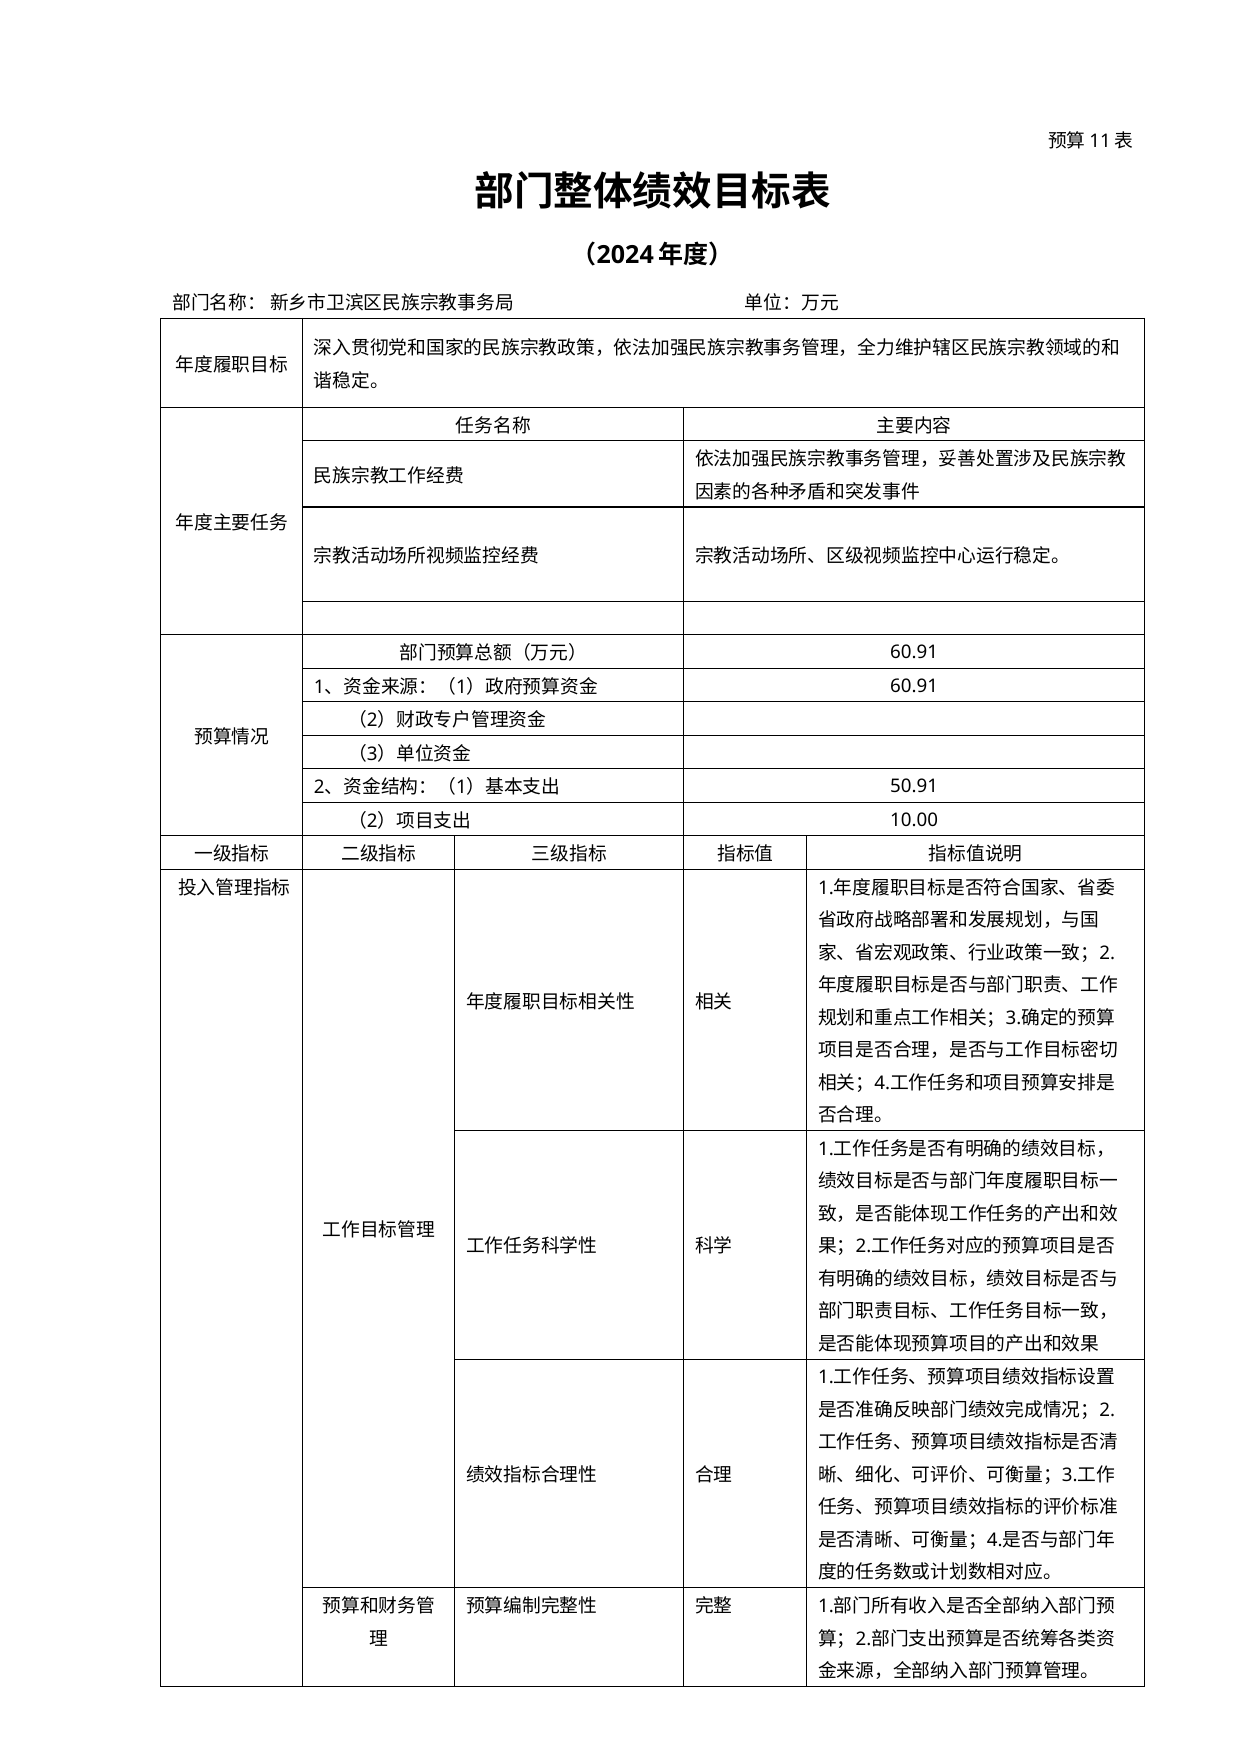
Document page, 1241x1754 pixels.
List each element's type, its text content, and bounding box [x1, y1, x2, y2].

table_cell 年度履职目标 [161, 319, 302, 407]
table_cell 指标值说明 [807, 836, 1144, 869]
table_cell 投入管理指标 [161, 870, 302, 1686]
table_cell 年度履职目标相关性 [455, 870, 683, 1130]
table_cell 60.91 [684, 669, 1144, 701]
table_cell 年度主要任务 [161, 408, 302, 634]
table_header 预算11表 [161, 123, 1144, 155]
table_cell 部门整体绩效目标表 [161, 155, 1144, 220]
table_cell （2）财政专户管理资金 [303, 702, 683, 735]
table_cell 1.工作任务是否有明确的绩效目标，绩效目标是否与部门年度履职目标一致，是否能体现工作任务的产出和效果；2.工作任务对应的预算项目是否有明确的绩效目标，绩效目标是否与部门职责目标、工作任务目标一致，是否能体现预算项目的产出和效果 [807, 1131, 1144, 1358]
table_cell 预算情况 [161, 635, 302, 835]
table_cell 完整 [684, 1588, 806, 1686]
table_cell 部门预算总额（万元） [303, 635, 683, 668]
table_cell 二级指标 [303, 836, 454, 869]
table_cell 宗教活动场所视频监控经费 [303, 508, 683, 601]
table_cell （2024年度） [161, 220, 1144, 285]
table_cell 深入贯彻党和国家的民族宗教政策，依法加强民族宗教事务管理，全力维护辖区民族宗教领域的和谐稳定。 [303, 319, 1144, 407]
table_cell 宗教活动场所、区级视频监控中心运行稳定。 [684, 508, 1144, 601]
table_cell （2）项目支出 [303, 803, 683, 835]
table_cell 科学 [684, 1131, 806, 1358]
table_cell 三级指标 [455, 836, 683, 869]
table_cell 预算和财务管理 [303, 1588, 454, 1686]
table_cell [303, 602, 683, 634]
table_cell 预算编制完整性 [455, 1588, 683, 1686]
table_cell 2、资金结构：（1）基本支出 [303, 769, 683, 802]
table_cell 部门名称： 新乡市卫滨区民族宗教事务局 单位：万元 [161, 285, 1144, 318]
table_cell 1.年度履职目标是否符合国家、省委省政府战略部署和发展规划，与国家、省宏观政策、行业政策一致；2.年度履职目标是否与部门职责、工作规划和重点工作相关；3.确定的预算项目是否合理，是否与工作目标密切相关；4.工作任务和项目预算安排是否合理。 [807, 870, 1144, 1130]
table_cell 工作目标管理 [303, 870, 454, 1587]
table_cell 一级指标 [161, 836, 302, 869]
table_cell [684, 736, 1144, 768]
table_cell 工作任务科学性 [455, 1131, 683, 1358]
table_cell 1.工作任务、预算项目绩效指标设置是否准确反映部门绩效完成情况；2.工作任务、预算项目绩效指标是否清晰、细化、可评价、可衡量；3.工作任务、预算项目绩效指标的评价标准是否清晰、可衡量；4.是否与部门年度的任务数或计划数相对应。 [807, 1360, 1144, 1587]
table_cell [684, 602, 1144, 634]
table_cell [684, 702, 1144, 735]
table_cell 1.部门所有收入是否全部纳入部门预算；2.部门支出预算是否统筹各类资金来源，全部纳入部门预算管理。 [807, 1588, 1144, 1686]
table_cell （3）单位资金 [303, 736, 683, 768]
table_cell 1、资金来源：（1）政府预算资金 [303, 669, 683, 701]
table_cell 50.91 [684, 769, 1144, 802]
table_cell 指标值 [684, 836, 806, 869]
table_cell 60.91 [684, 635, 1144, 668]
table_cell 任务名称 [303, 408, 683, 440]
table_cell 10.00 [684, 803, 1144, 835]
table_cell 依法加强民族宗教事务管理，妥善处置涉及民族宗教因素的各种矛盾和突发事件 [684, 441, 1144, 506]
table_cell 民族宗教工作经费 [303, 441, 683, 506]
table_cell 合理 [684, 1360, 806, 1587]
table_cell 相关 [684, 870, 806, 1130]
table_cell 绩效指标合理性 [455, 1360, 683, 1587]
table_cell 主要内容 [684, 408, 1144, 440]
